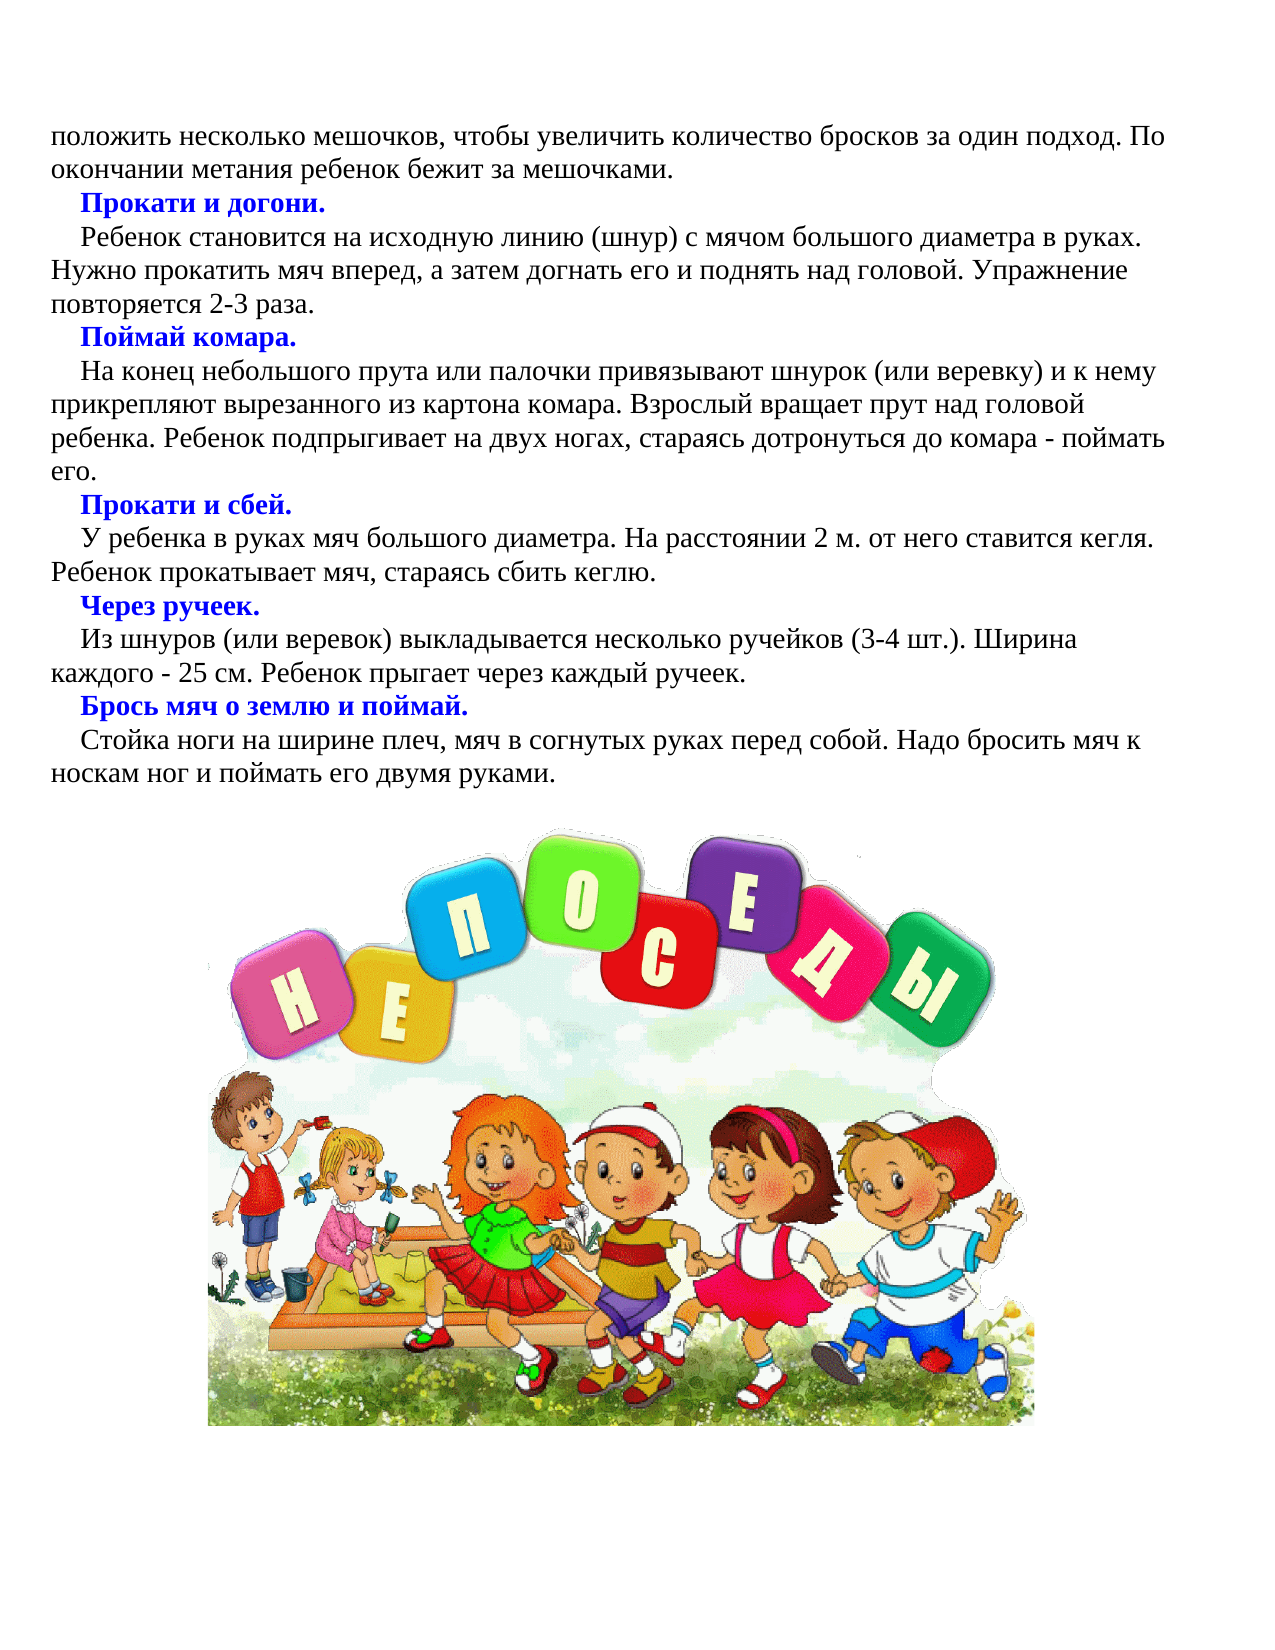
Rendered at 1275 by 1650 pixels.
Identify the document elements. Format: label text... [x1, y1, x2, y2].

text У ребенка в руках мяч большого диаметра. На расстоянии 2 м. от него ставится кегля. Ребенок прокатывает мяч, стараясь сбить кеглю. [51, 521, 1186, 588]
text Прокати и догони. [51, 185, 1186, 219]
text Из шнуров (или веревок) выкладывается несколько ручейков (3-4 шт.). Ширина каждого - 25 см. Ребенок прыгает через каждый ручеек. [51, 621, 1186, 688]
text Прокати и сбей. [51, 487, 1186, 521]
text На конец небольшого прута или палочки привязывают шнурок (или веревку) и к нему прикрепляют вырезанного из картона комара. Взрослый вращает прут над головой ребенка. Ребенок подпрыгивает на двух ногах, стараясь дотронуться до комара - поймать его. [51, 353, 1186, 487]
text Поймай комара. [51, 319, 1186, 353]
text Через ручеек. [51, 588, 1186, 621]
text Брось мяч о землю и поймай. [51, 688, 1186, 722]
text Стойка ноги на ширине плеч, мяч в согнутых руках перед собой. Надо бросить мяч к носкам ног и поймать его двумя руками. [51, 722, 1186, 789]
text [51, 118, 1186, 185]
text Ребенок становится на исходную линию (шнур) с мячом большого диаметра в руках. Нужно прокатить мяч вперед, а затем догнать его и поднять над головой. Упражнение повторяется 2-3 раза. [51, 219, 1186, 319]
